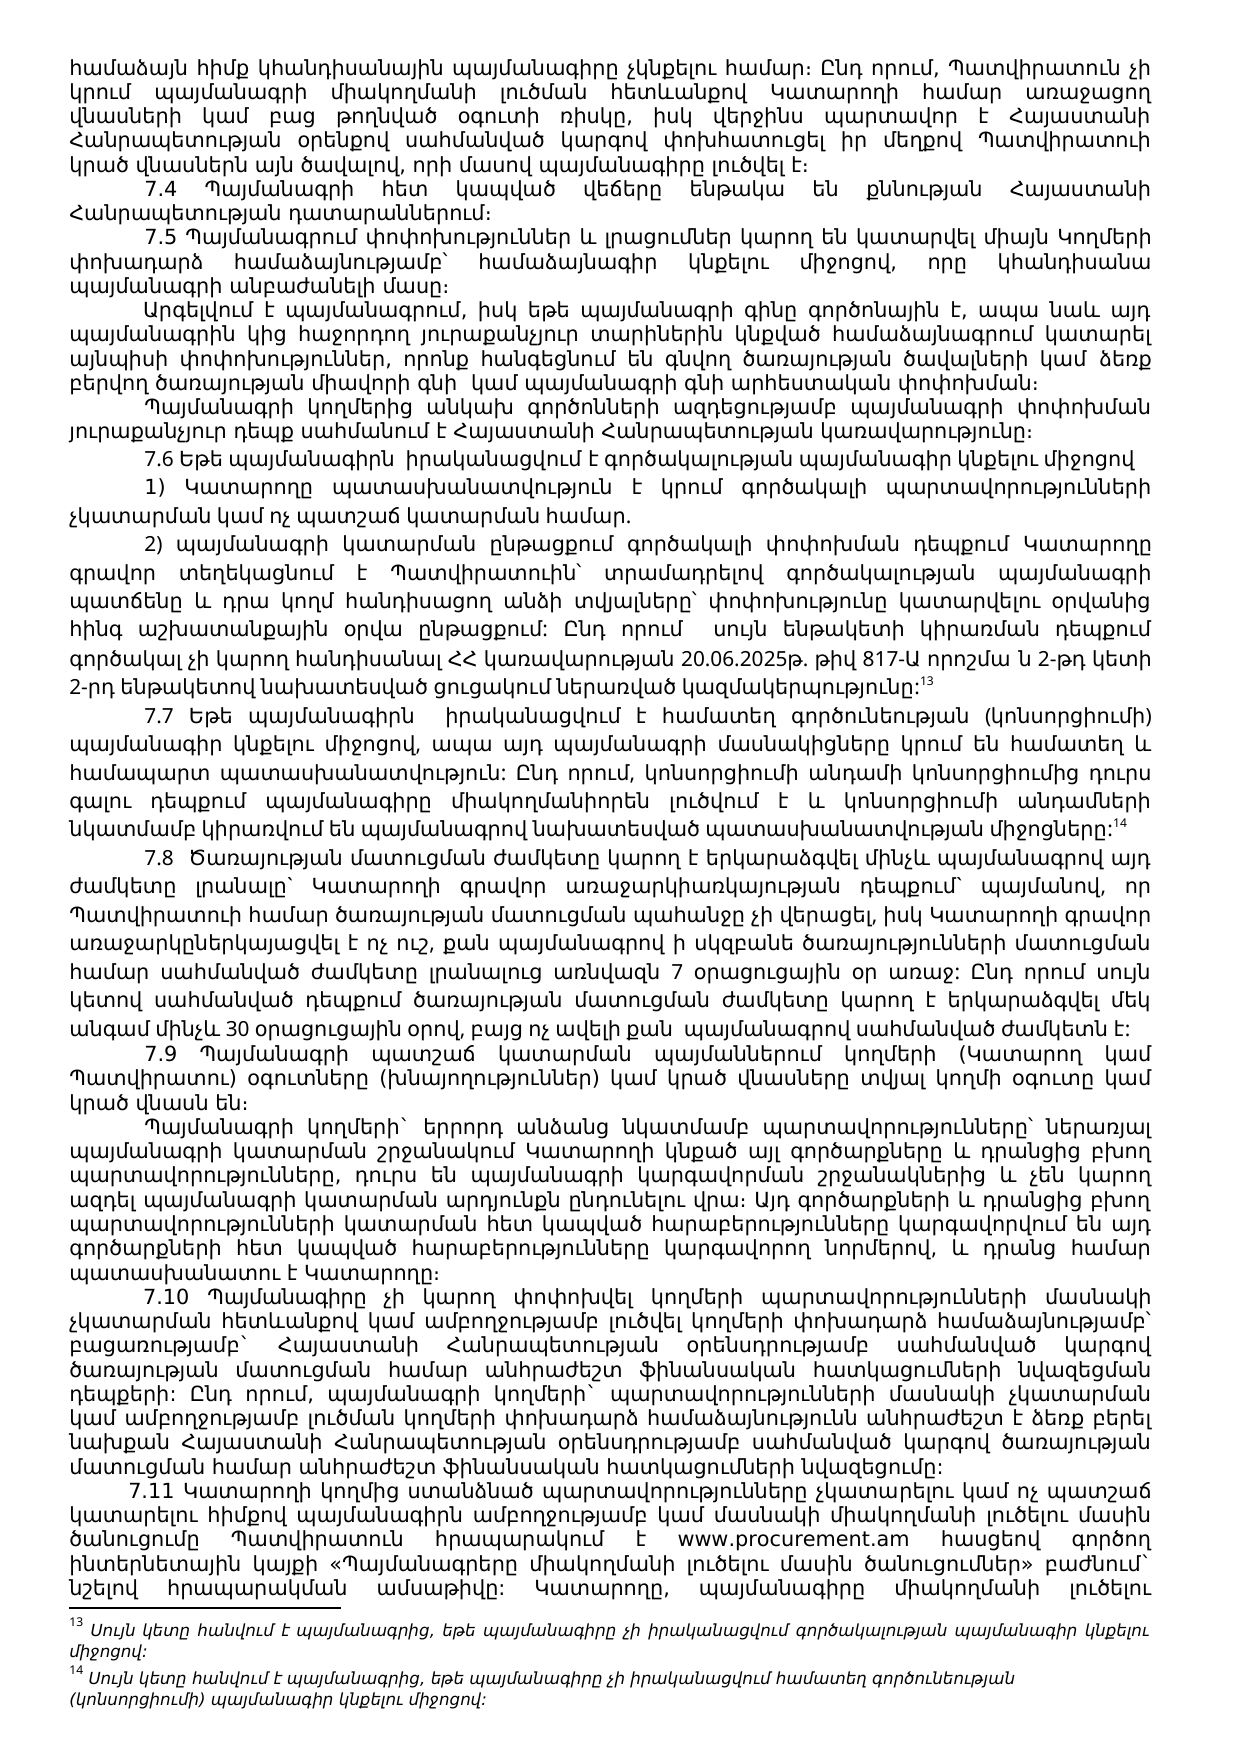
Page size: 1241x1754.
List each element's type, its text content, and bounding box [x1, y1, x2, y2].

text 2) պայմանագրի կատարման ընթացքում գործակալի փոփոխման դեպքում Կատարողը գրավոր տեղեկացնում է Պատվիրատուին՝ տրամադրելով գործակալության պայմանագրի պատճենը և դրա կողմ հանդիսացող անձի տվյալները՝ փոփոխությունը կատարվելու օրվանից հինգ աշխատանքային օրվա ընթացքում: Ընդ որում սույն ենթակետի կիրառման դեպքում գործակալ չի կարող հանդիսանալ ՀՀ կառավարության 20.06.2025թ. թիվ 817-Ա որոշմա ն 2-թդ կետի 2-րդ ենթակետով նախատեսված ցուցակում ներառված կազմակերպությունը: [69, 529, 1152, 701]
text 7.10 Պայմանագիրը չի կարող փոփոխվել կողմերի պարտավորությունների մասնակի չկատարման հետևանքով կամ ամբողջությամբ լուծվել կողմերի փոխադարձ համաձայնությամբ՝ բացառությամբ` Հայաստանի Հանրապետության օրենսդրությամբ սահմանված կարգով ծառայության մատուցման համար անհրաժեշտ ֆինանսական հատկացումների նվազեցման դեպքերի: Ընդ որում, պայմանագրի կողմերի` պարտավորությունների մասնակի չկատարման կամ ամբողջությամբ լուծման կողմերի փոխադարձ համաձայնությունն անհրաժեշտ է ձեռք բերել նախքան Հայաստանի Հանրապետության օրենսդրությամբ սահմանված կարգով ծառայության մատուցման համար անհրաժեշտ ֆինանսական հատկացումների նվազեցումը: [69, 1285, 1152, 1479]
text Արգելվում է պայմանագրում, իսկ եթե պայմանագրի գինը գործոնային է, ապա նաև այդ պայմանագրին կից հաջորդող յուրաքանչյուր տարիներին կնքված համաձայնագրում կատարել այնպիսի փոփոխություններ, որոնք հանգեցնում են գնվող ծառայության ծավալների կամ ձեռք բերվող ծառայության միավորի գնի կամ պայմանագրի գնի արհեստական փոփոխման։ [69, 298, 1152, 395]
text Պայմանագրի կողմերի` երրորդ անձանց նկատմամբ պարտավորությունները՝ ներառյալ պայմանագրի կատարման շրջանակում Կատարողի կնքած այլ գործարքները և դրանցից բխող պարտավորությունները, դուրս են պայմանագրի կարգավորման շրջանակներից և չեն կարող ազդել պայմանագրի կատարման արդյունքն ընդունելու վրա։ Այդ գործարքների և դրանցից բխող պարտավորությունների կատարման հետ կապված հարաբերությունները կարգավորվում են այդ գործարքների հետ կապված հարաբերությունները կարգավորող նորմերով, և դրանց համար պատասխանատու է Կատարողը։ [69, 1115, 1152, 1285]
text 1) Կատարողը պատասխանատվություն է կրում գործակալի պարտավորությունների չկատարման կամ ոչ պատշաճ կատարման համար. [69, 472, 1152, 529]
text 7.8 Ծառայության մատուցման ժամկետը կարող է երկարաձգվել մինչև պայմանագրով այդ ժամկետը լրանալը` Կատարողի գրավոր առաջարկիառկայության դեպքում` պայմանով, որ Պատվիրատուի համար ծառայության մատուցման պահանջը չի վերացել, իսկ Կատարողի գրավոր առաջարկըներկայացվել է ոչ ուշ, քան պայմանագրով ի սկզբանե ծառայությունների մատուցման համար սահմանված ժամկետը լրանալուց առնվազն 7 օրացուցային օր առաջ: Ընդ որում սույն կետով սահմանված դեպքում ծառայության մատուցման ժամկետը կարող է երկարաձգվել մեկ անգամ մինչև 30 օրացուցային օրով, բայց ոչ ավելի քան պայմանագրով սահմանված ժամկետն է: [69, 843, 1152, 1042]
text 7.6 Եթե պայմանագիրն իրականացվում է գործակալության պայմանագիր կնքելու միջոցով [69, 444, 1152, 472]
text 7.9 Պայմանագրի պատշաճ կատարման պայմաններում կողմերի (Կատարող կամ Պատվիրատու) օգուտները (խնայողություններ) կամ կրած վնասները տվյալ կողմի օգուտը կամ կրած վնասն են։ [69, 1042, 1152, 1115]
text 7.7 Եթե պայմանագիրն իրականացվում է համատեղ գործունեության (կոնսորցիումի) պայմանագիր կնքելու միջոցով, ապա այդ պայմանագրի մասնակիցները կրում են համատեղ և համապարտ պատասխանատվություն: Ընդ որում, կոնսորցիումի անդամի կոնսորցիումից դուրս գալու դեպքում պայմանագիրը միակողմանիորեն լուծվում է և կոնսորցիումի անդամների նկատմամբ կիրառվում են պայմանագրով նախատեսված պատասխանատվության միջոցները: [69, 701, 1152, 843]
text 7.5 Պայմանագրում փոփոխություններ և լրացումներ կարող են կատարվել միայն Կողմերի փոխադարձ համաձայնությամբ՝ համաձայնագիր կնքելու միջոցով, որը կհանդիսանա պայմանագրի անբաժանելի մասը։ [69, 225, 1152, 298]
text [69, 56, 1152, 177]
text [69, 1479, 1152, 1600]
text Պայմանագրի կողմերից անկախ գործոնների ազդեցությամբ պայմանագրի փոփոխման յուրաքանչյուր դեպք սահմանում է Հայաստանի Հանրապետության կառավարությունը։ [69, 395, 1152, 444]
text 7.4 Պայմանագրի հետ կապված վեճերը ենթակա են քննության Հայաստանի Հանրապետության դատարաններում։ [69, 177, 1152, 225]
